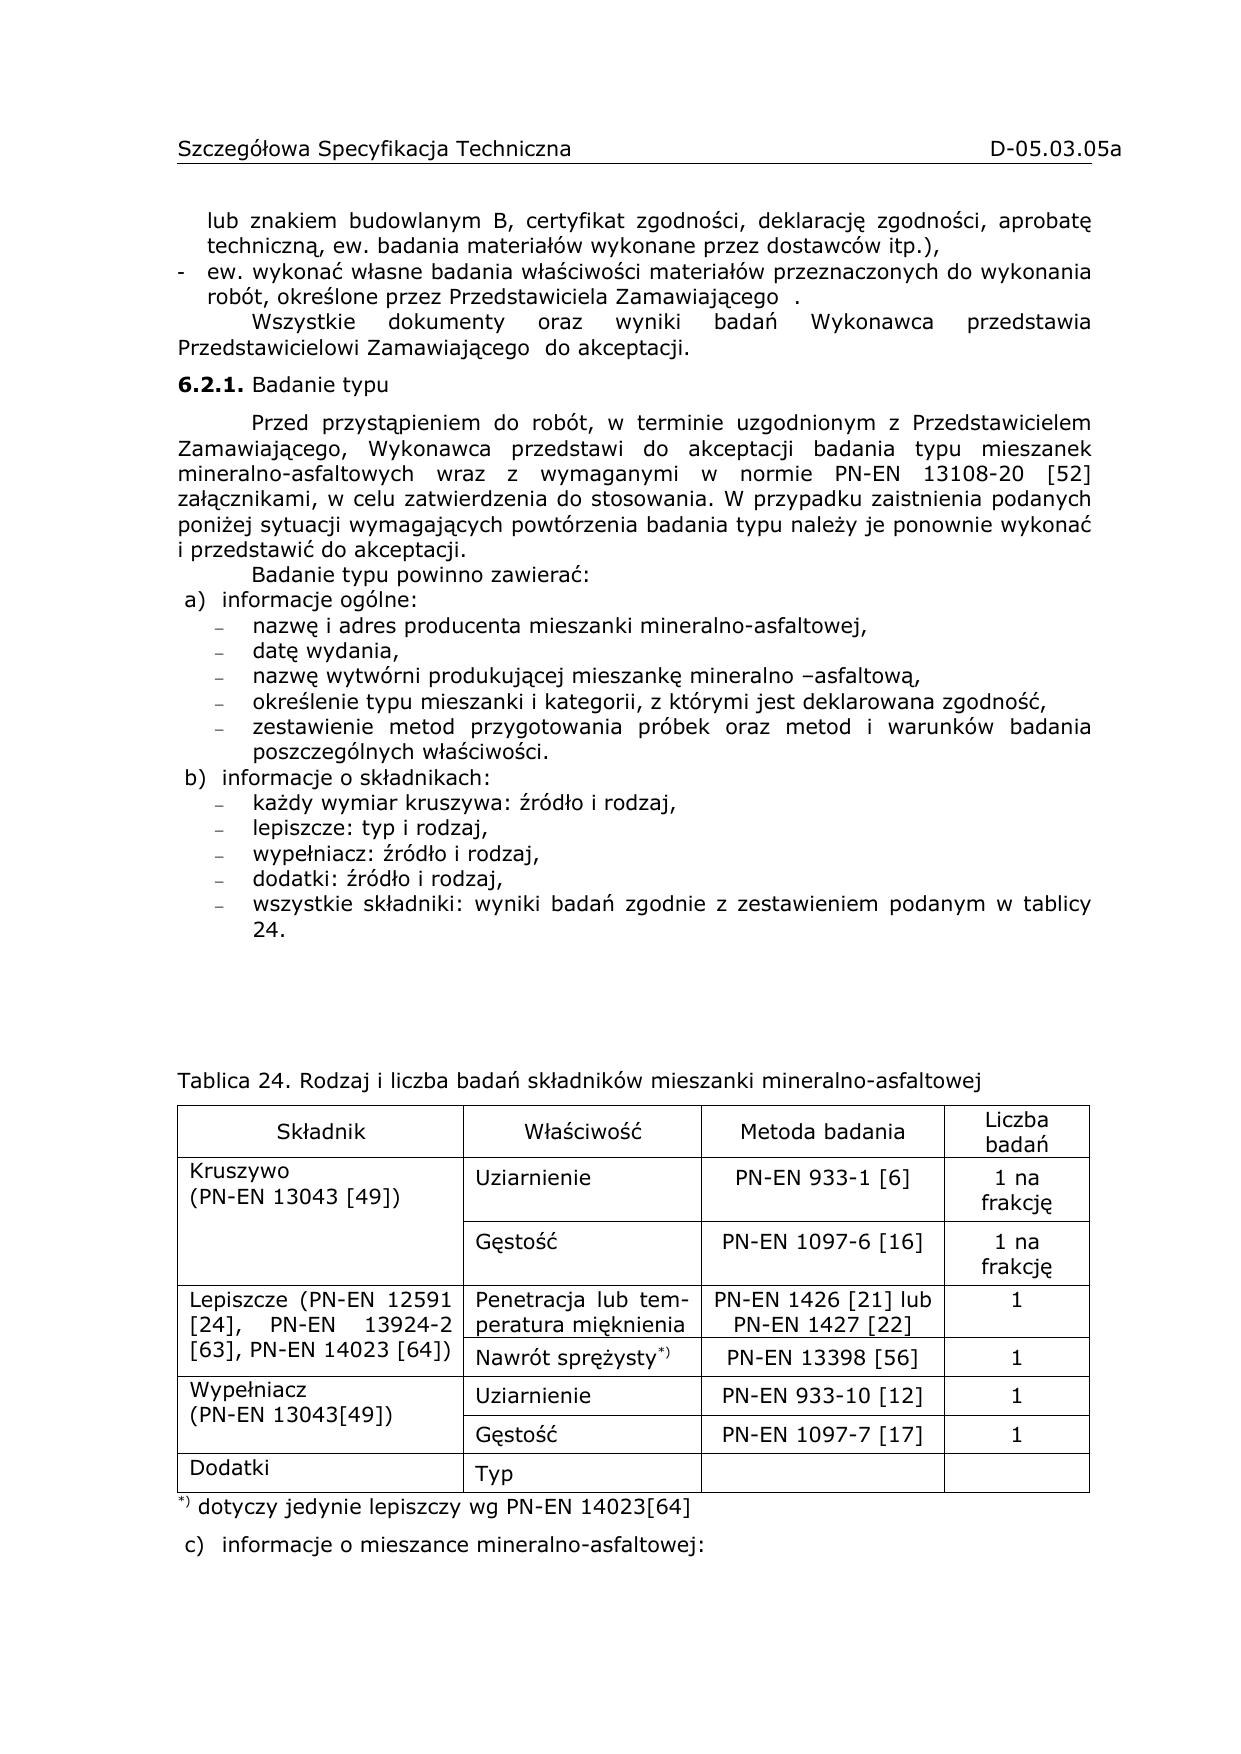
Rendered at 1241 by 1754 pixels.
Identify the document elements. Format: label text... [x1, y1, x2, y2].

table_cell PN-EN 933-10 [12] [702, 1377, 944, 1414]
list każdy wymiar kruszywa: źródło i rodzaj, [215, 789, 1092, 815]
table_header Właściwość [464, 1106, 701, 1157]
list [177, 207, 1092, 258]
table_cell Uziarnienie [464, 1158, 701, 1221]
list lepiszcze: typ i rodzaj, [215, 815, 1092, 840]
table_cell Penetracja lub tem-peratura mięknienia [464, 1286, 701, 1337]
table_cell Kruszywo (PN-EN 13043 [49]) [178, 1158, 463, 1285]
table_cell Lepiszcze (PN-EN 12591 [24], PN-EN 13924-2 [63], PN-EN 14023 [64]) [178, 1286, 463, 1376]
list datę wydania, [215, 638, 1092, 663]
table_cell 1 na frakcję [945, 1222, 1089, 1285]
text *) dotyczy jedynie lepiszczy wg PN-EN 14023[64] [177, 1493, 1092, 1518]
list ew. wykonać własne badania właściwości materiałów przeznaczonych do wykonania robót, określone przez Przedstawiciela Zamawiającego . [177, 258, 1092, 309]
list wszystkie składniki: wyniki badań zgodnie z zestawieniem podanym w tablicy 24. [215, 891, 1092, 941]
text Tablica 24. Rodzaj i liczba badań składników mieszanki mineralno-asfaltowej [177, 1067, 1092, 1093]
list nazwę wytwórni produkującej mieszankę mineralno –asfaltową, [215, 663, 1092, 688]
table_cell Typ [464, 1454, 701, 1492]
table_cell 1 [945, 1377, 1089, 1414]
table_cell Uziarnienie [464, 1377, 701, 1414]
table_cell Gęstość [464, 1416, 701, 1453]
table_cell Gęstość [464, 1222, 701, 1285]
list wypełniacz: źródło i rodzaj, [215, 840, 1092, 865]
table_cell Wypełniacz (PN-EN 13043[49]) [178, 1377, 463, 1453]
table_cell Dodatki [178, 1454, 463, 1492]
table_cell [945, 1454, 1089, 1492]
text Badanie typu powinno zawierać: [177, 562, 1092, 587]
list informacje o składnikach: [184, 764, 1092, 789]
table_cell [702, 1454, 944, 1492]
list dodatki: źródło i rodzaj, [215, 865, 1092, 891]
table_cell PN-EN 1097-6 [16] [702, 1222, 944, 1285]
list nazwę i adres producenta mieszanki mineralno-asfaltowej, [215, 612, 1092, 638]
table_cell 1 [945, 1416, 1089, 1453]
table_cell PN-EN 1426 [21] lub PN-EN 1427 [22] [702, 1286, 944, 1337]
table_header Metoda badania [702, 1106, 944, 1157]
table_cell 1 [945, 1338, 1089, 1376]
text 6.2.1. Badanie typu [177, 372, 1092, 397]
list określenie typu mieszanki i kategorii, z którymi jest deklarowana zgodność, [215, 688, 1092, 713]
text Przed przystąpieniem do robót, w terminie uzgodnionym z Przedstawicielem Zamawiającego, Wykonawca przedstawi do akceptacji badania typu mieszanek mineralno-asfaltowych wraz z wymaganymi w normie PN-EN 13108-20 [52] załącznikami, w celu zatwierdzenia do stosowania. W przypadku zaistnienia podanych poniżej sytuacji wymagających powtórzenia badania typu należy je ponownie wykonać i przedstawić do akceptacji. [177, 410, 1092, 562]
table_cell PN-EN 933-1 [6] [702, 1158, 944, 1221]
table_cell Nawrót sprężysty*) [464, 1338, 701, 1376]
list informacje o mieszance mineralno-asfaltowej: [184, 1531, 1092, 1556]
table_cell PN-EN 1097-7 [17] [702, 1416, 944, 1453]
table_cell 1 [945, 1286, 1089, 1337]
list informacje ogólne: [184, 587, 1092, 612]
table_cell 1 na frakcję [945, 1158, 1089, 1221]
list zestawienie metod przygotowania próbek oraz metod i warunków badania poszczególnych właściwości. [215, 713, 1092, 764]
table_cell PN-EN 13398 [56] [702, 1338, 944, 1376]
table_header Liczba badań [945, 1106, 1089, 1157]
list Wszystkie dokumenty oraz wyniki badań Wykonawca przedstawia Przedstawicielowi Zamawiającego do akceptacji. [177, 309, 1092, 359]
table_header Składnik [178, 1106, 463, 1157]
